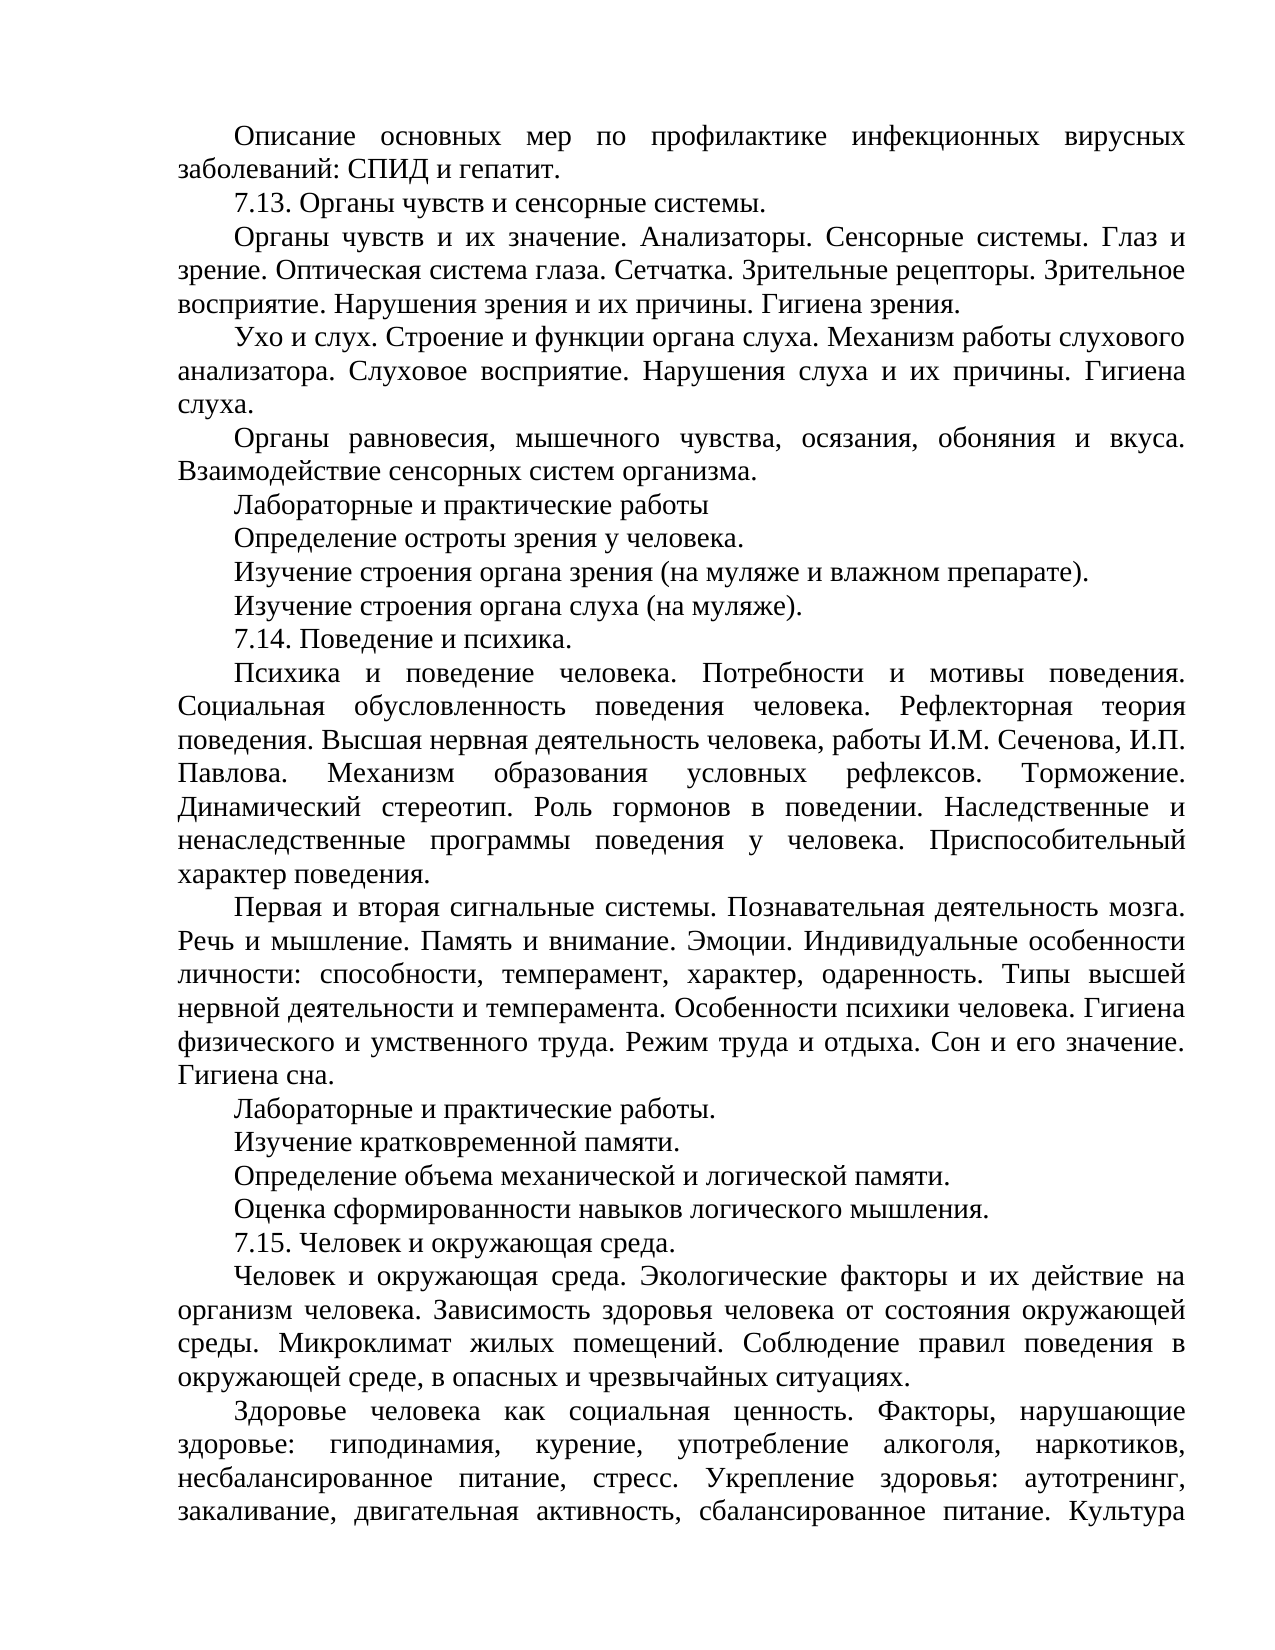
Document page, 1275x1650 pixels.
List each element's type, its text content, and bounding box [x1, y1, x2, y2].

text Человек и окружающая среда. Экологические факторы и их действие на организм человека. Зависимость здоровья человека от состояния окружающей среды. Микроклимат жилых помещений. Соблюдение правил поведения в окружающей среде, в опасных и чрезвычайных ситуациях. [177, 1258, 1186, 1393]
text Психика и поведение человека. Потребности и мотивы поведения. Социальная обусловленность поведения человека. Рефлекторная теория поведения. Высшая нервная деятельность человека, работы И.М. Сеченова, И.П. Павлова. Механизм образования условных рефлексов. Торможение. Динамический стереотип. Роль гормонов в поведении. Наследственные и ненаследственные программы поведения у человека. Приспособительный характер поведения. [177, 655, 1186, 889]
text Определение остроты зрения у человека. [177, 521, 1186, 554]
text 7.14. Поведение и психика. [177, 621, 1186, 655]
text Ухо и слух. Строение и функции органа слуха. Механизм работы слухового анализатора. Слуховое восприятие. Нарушения слуха и их причины. Гигиена слуха. [177, 319, 1186, 420]
text 7.15. Человек и окружающая среда. [177, 1225, 1186, 1258]
text Первая и вторая сигнальные системы. Познавательная деятельность мозга. Речь и мышление. Память и внимание. Эмоции. Индивидуальные особенности личности: способности, темперамент, характер, одаренность. Типы высшей нервной деятельности и темперамента. Особенности психики человека. Гигиена физического и умственного труда. Режим труда и отдыха. Сон и его значение. Гигиена сна. [177, 889, 1186, 1091]
text Изучение строения органа зрения (на муляже и влажном препарате). [177, 554, 1186, 588]
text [177, 1393, 1186, 1527]
text Изучение кратковременной памяти. [177, 1124, 1186, 1158]
text Лабораторные и практические работы [177, 487, 1186, 521]
text Изучение строения органа слуха (на муляже). [177, 588, 1186, 621]
text Лабораторные и практические работы. [177, 1091, 1186, 1124]
text Определение объема механической и логической памяти. [177, 1158, 1186, 1191]
text Органы чувств и их значение. Анализаторы. Сенсорные системы. Глаз и зрение. Оптическая система глаза. Сетчатка. Зрительные рецепторы. Зрительное восприятие. Нарушения зрения и их причины. Гигиена зрения. [177, 219, 1186, 319]
text 7.13. Органы чувств и сенсорные системы. [177, 185, 1186, 219]
text Описание основных мер по профилактике инфекционных вирусных заболеваний: СПИД и гепатит. [177, 118, 1186, 185]
text Органы равновесия, мышечного чувства, осязания, обоняния и вкуса. Взаимодействие сенсорных систем организма. [177, 420, 1186, 487]
text Оценка сформированности навыков логического мышления. [177, 1191, 1186, 1225]
